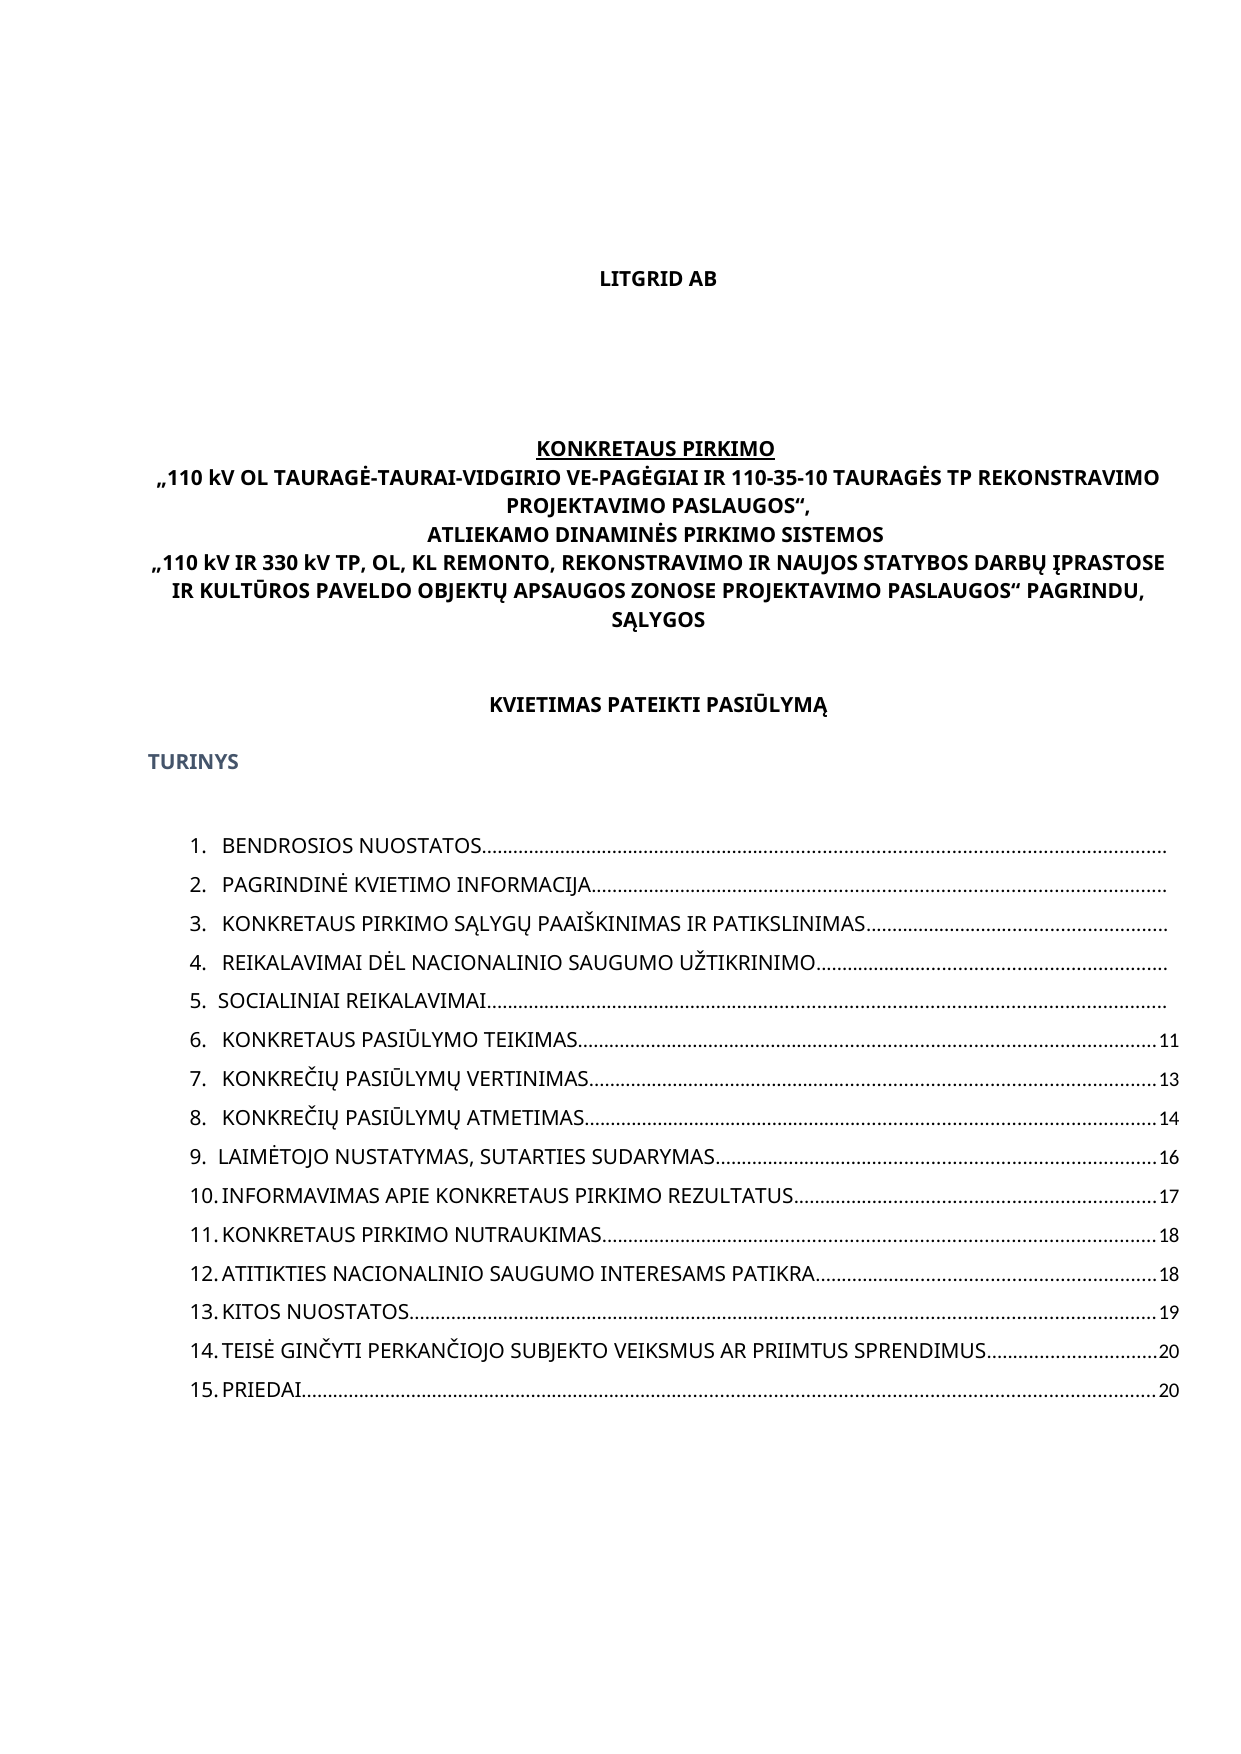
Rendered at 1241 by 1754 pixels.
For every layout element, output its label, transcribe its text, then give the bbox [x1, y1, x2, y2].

text KVIETIMAS PATEIKTI PASIŪLYMĄ [148, 690, 1169, 719]
text LITGRID AB [148, 264, 1169, 292]
text KONKRETAUS PIRKIMO „110 kV OL TAURAGĖ-TAURAI-VIDGIRIO VE-PAGĖGIAI IR 110-35-10 TAURAGĖS TP REKONSTRAVIMO PROJEKTAVIMO PASLAUGOS“, ATLIEKAMO DINAMINĖS PIRKIMO SISTEMOS „110 kV IR 330 kV TP, OL, KL REMONTO, REKONSTRAVIMO IR NAUJOS STATYBOS DARBŲ ĮPRASTOSE IR KULTŪROS PAVELDO OBJEKTŲ APSAUGOS ZONOSE PROJEKTAVIMO PASLAUGOS“ PAGRINDU, SĄLYGOS [148, 434, 1169, 633]
